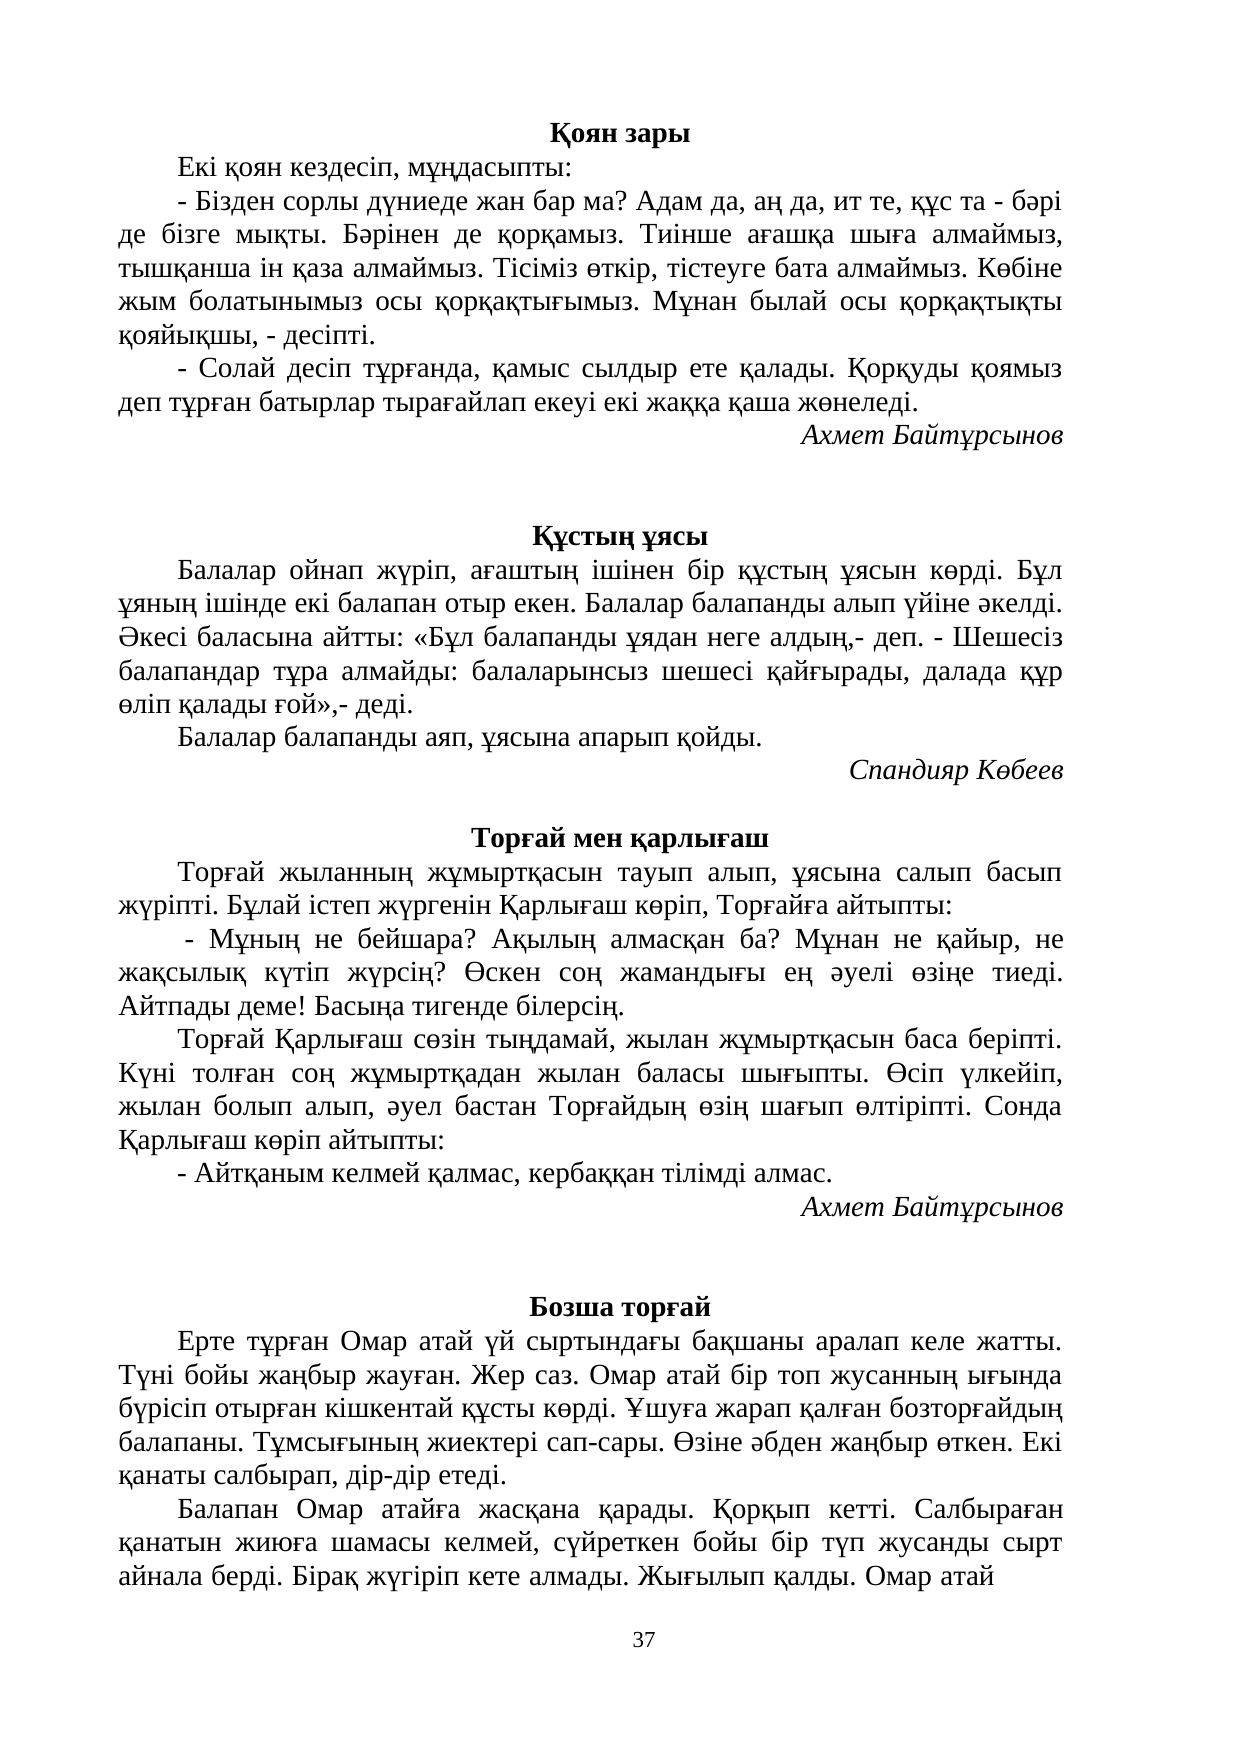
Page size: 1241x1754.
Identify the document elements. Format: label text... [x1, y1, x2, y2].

subtitle Торғай мен қарлығаш [471, 821, 1173, 854]
text Торғай жыланның жұмыртқасын тауып алып, ұясына салып басып жүріпті. Бұлай icтеп жүргенін Қарлығаш көріп, Торғайға айтыпты: [118, 854, 1062, 921]
text Ахмет Байтұрсынов [801, 1189, 1173, 1222]
text Екі қоян кездесіп, мұңдасыпты: [177, 149, 1173, 183]
subtitle Құстың ұясы [532, 518, 1173, 552]
list Айтқаным келмей қалмас, кербаққан тілімді алмас. [177, 1156, 1173, 1189]
subtitle Қоян зары [549, 116, 1173, 149]
text Балалар ойнап жүріп, ағаштың iшінен бip құстың ұясын көрді. Бұл ұяның iшiндe eкi балапан отыр екен. Балалар балапанды алып үйіне әкелді. Әкесі баласына айтты: «Бұл балапанды ұядан неге алдың,- деп. - Шешесіз балапандар тұра алмайды: балаларынсыз шешeci қайғырады, далада құр өліп қалады ғой»,- деді. [118, 552, 1064, 720]
text Балапан Омар атайға жасқана қарады. Қорқып кетті. Салбыраған қанатын жиюға шамасы келмей, сүйреткен бойы бip түп жусанды сырт айнала берді. Бірақ жүгіріп кете алмады. Жығылып қалды. Омар атай [118, 1491, 1063, 1592]
list Мұның не бейшара? Ақылың алмасқан ба? Мұнан не қайыр, не жақсылық күтіп жүрсің? Өскен соң жамандығы ең әуелі өзіңе тиeдi. Айтпады деме! Басыңа тигенде білерсің. [118, 921, 1064, 1021]
text Торғай Қарлығаш сөзін тыңдамай, жылан жұмыртқасын баса бepiптi. Күнi толған соң жұмыртқадан жылан баласы шығыпты. Өсіп үлкейіп, жылан болып алып, әуел бастан Торғайдың өзің шағып өлтіріпті. Сонда Қарлығаш көріп айтыпты: [118, 1021, 1063, 1156]
list Солай десіп тұрғанда, қамыс сылдыр ете қалады. Қорқуды қоямыз деп тұрған батырлар тырағайлап eкeyi eкi жаққа қаша жөнеледі. [118, 350, 1063, 417]
text Ерте тұрған Омар атай үй сыртындағы бақшаны аралап келе жатты. Tүнi бойы жаңбыр жауған. Жер саз. Омар атай бip топ жусанның ығында бүpicіп отырған кішкентай құсты көрді. Ұшуға жарап қалған бозторғайдың балапаны. Тұмсығының жиектері сап-сары. Өзіне әбден жаңбыр өткен. Екі қанаты салбырап, дір-дір етеді. [118, 1323, 1063, 1491]
subtitle Бозша торғай [529, 1290, 1173, 1323]
text Ахмет Байтұрсынов [801, 417, 1173, 451]
text Балалар балапанды аяп, ұясына апарып қойды. [177, 720, 1173, 753]
list Бізден сорлы дүниеде жан бар ма? Адам да, аң да, ит те, құс та - бәpi де бізгe мықты. Бәрінен де қорқамыз. Тиінше ағашқа шыға алмаймыз, тышқанша iн қаза алмаймыз. Ticiміз өткіp, тістeyгe бата алмаймыз. Көбіне жым болатынымыз осы қорқақтығымыз. Мұнан былай осы қорқақтықты қояйықшы, - десіпті. [118, 183, 1063, 350]
text Спандияр Көбеев [48, 753, 1063, 786]
